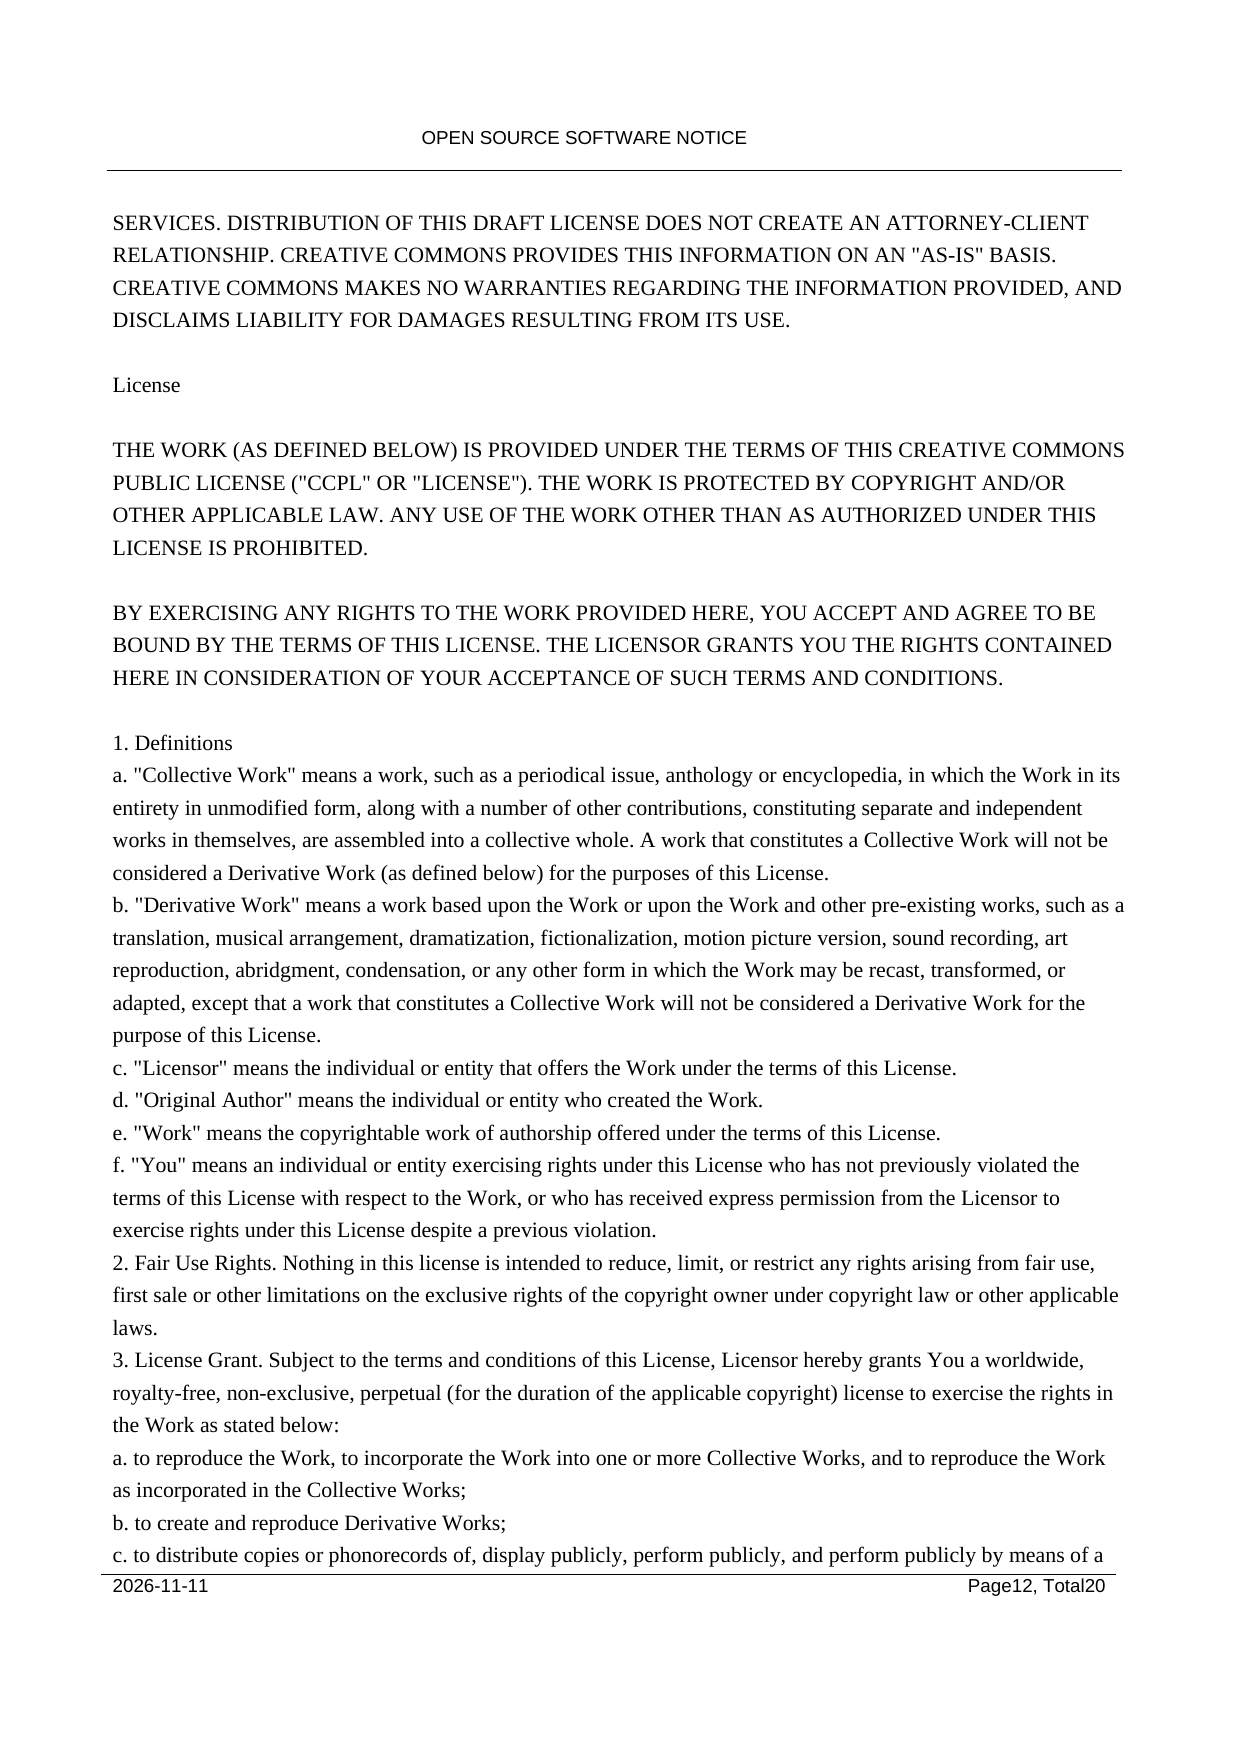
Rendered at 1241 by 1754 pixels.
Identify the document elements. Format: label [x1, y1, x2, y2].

text [112, 206, 1128, 1571]
